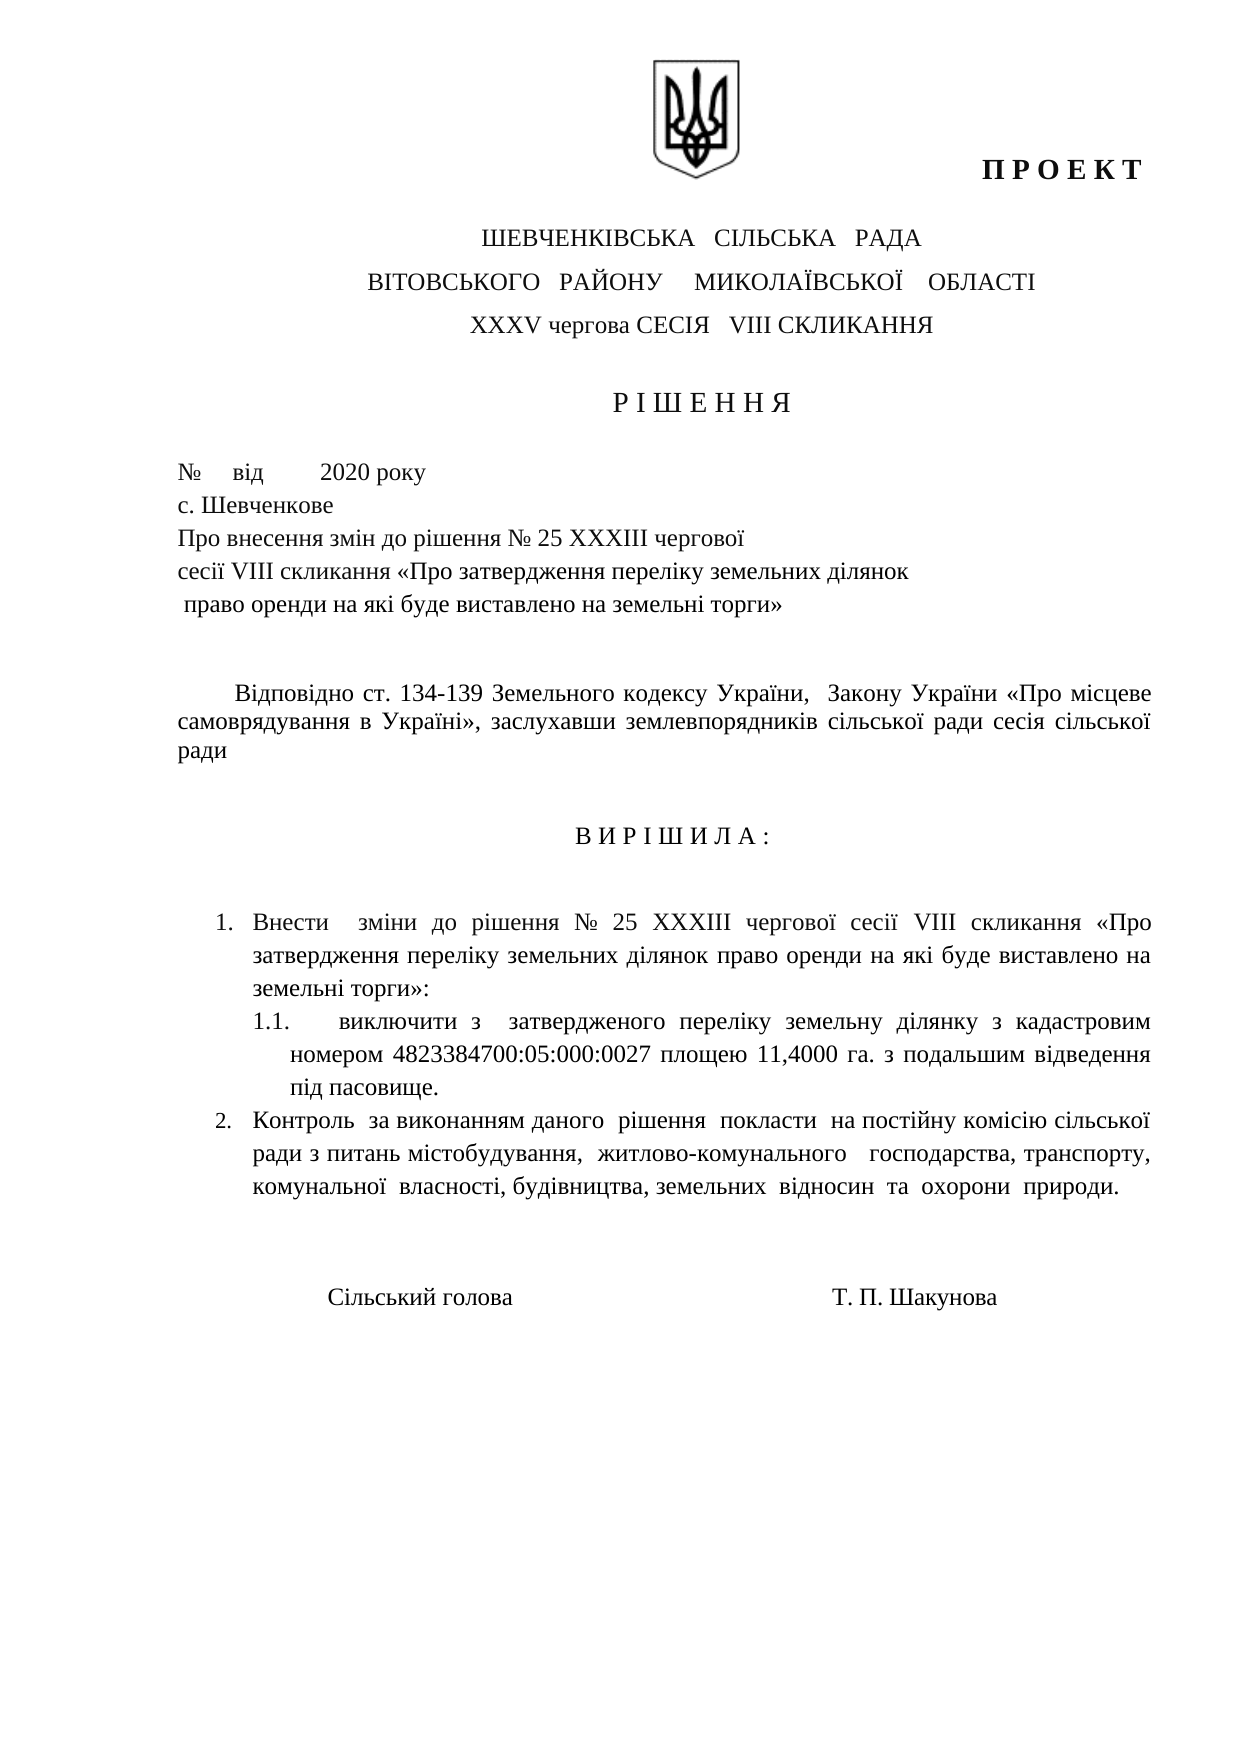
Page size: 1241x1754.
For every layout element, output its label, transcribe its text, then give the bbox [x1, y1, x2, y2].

list виключити з затвердженого переліку земельну ділянку з кадастровим номером 4823384700:05:000:0027 площею 11,4000 га. з подальшим відведення під пасовище. [252, 1006, 1152, 1101]
picture [652, 59, 740, 180]
text право оренди на які буде виставлено на земельні торги» [177, 589, 1152, 618]
text ШЕВЧЕНКІВСЬКА СІЛЬСЬКА РАДА ВІТОВСЬКОГО РАЙОНУ МИКОЛАЇВСЬКОЇ ОБЛАСТІ ХХХV чергова СЕСІЯ VІІІ СКЛИКАННЯ [236, 223, 1167, 338]
list Внести зміни до рішення № 25 ХХХІІІ чергової сесії VІІІ скликання «Про затвердження переліку земельних ділянок право оренди на які буде виставлено на земельні торги»: [215, 907, 1152, 1002]
text № від 2020 року [177, 457, 1167, 486]
text ВИРІШИЛА: [177, 821, 1167, 850]
text П Р О Е К Т [177, 59, 1167, 186]
text Відповідно ст. 134-139 Земельного кодексу України, Закону України «Про місцеве самоврядування в Україні», заслухавши землевпорядників сільської ради сесія сільської ради [177, 678, 1152, 764]
text с. Шевченкове [177, 490, 1167, 518]
text Р І Ш Е Н Н Я [236, 385, 1167, 419]
list Контроль за виконанням даного рішення покласти на постійну комісію сільської ради з питань містобудування, житлово-комунального господарства, транспорту, комунальної власності, будівництва, земельних відносин та охорони природи. [215, 1105, 1152, 1200]
text Про внесення змін до рішення № 25 ХХХІІІ чергової [177, 523, 1152, 552]
text Сільський голова Т. П. Шакунова [177, 1282, 1167, 1310]
text сесії VІІІ скликання «Про затвердження переліку земельних ділянок [177, 556, 1152, 584]
